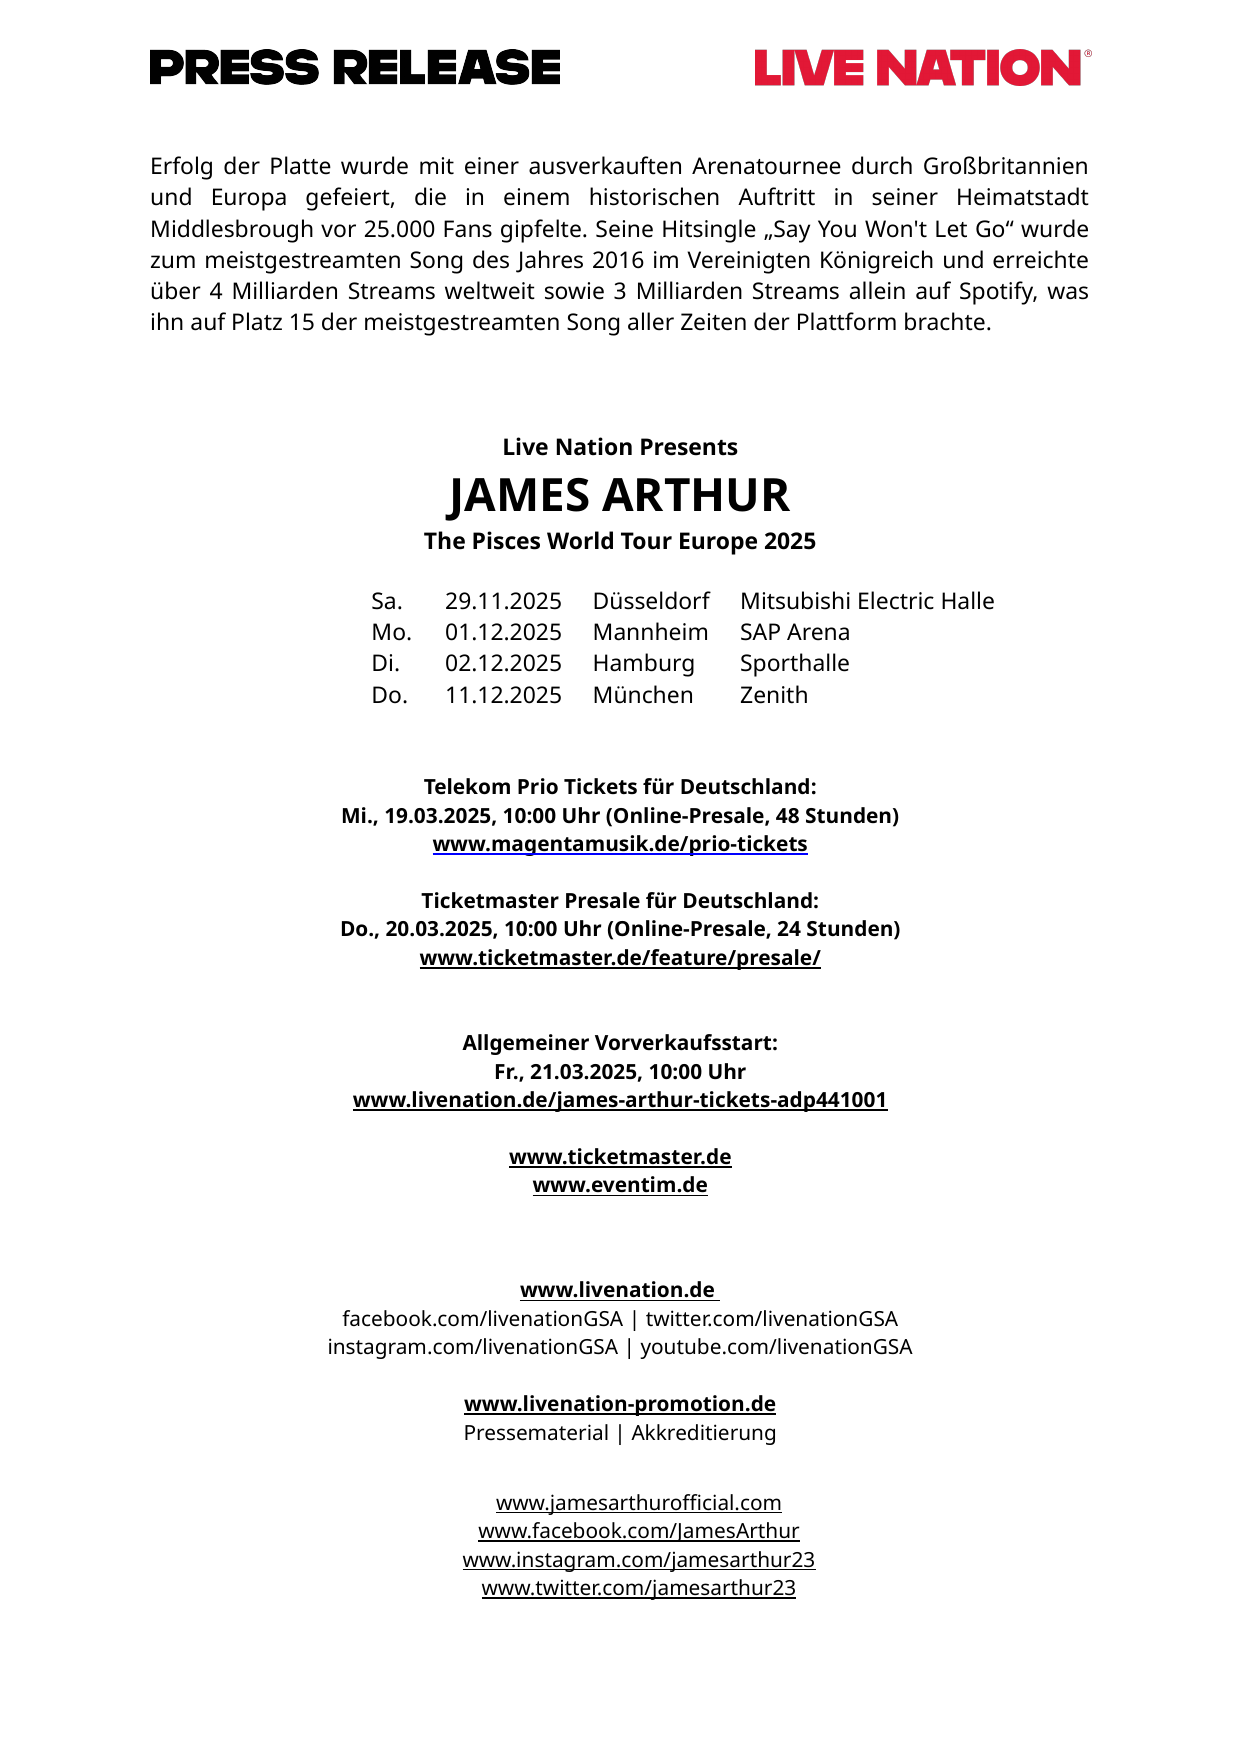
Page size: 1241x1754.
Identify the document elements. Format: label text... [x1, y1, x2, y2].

subtitle Telekom Prio Tickets für Deutschland: [150, 772, 1090, 801]
text Pressematerial | Akkreditierung [150, 1418, 1090, 1446]
text Sa. 29.11.2025 Düsseldorf Mitsubishi Electric Halle [150, 585, 1090, 616]
text www.jamesarthurofficial.com [187, 1488, 1090, 1516]
subtitle Do., 20.03.2025, 10:00 Uhr (Online-Presale, 24 Stunden) [150, 914, 1090, 943]
subtitle Mi., 19.03.2025, 10:00 Uhr (Online-Presale, 48 Stunden) [150, 801, 1090, 829]
text www.ticketmaster.de [150, 1142, 1090, 1171]
subtitle Ticketmaster Presale für Deutschland: [150, 886, 1090, 914]
text Di. 02.12.2025 Hamburg Sporthalle [150, 647, 1090, 679]
text www.instagram.com/jamesarthur23 [187, 1545, 1090, 1573]
text www.livenation-promotion.de [150, 1389, 1090, 1418]
text www.livenation.de/james-arthur-tickets-adp441001 [150, 1085, 1090, 1114]
text Mo. 01.12.2025 Mannheim SAP Arena [150, 616, 1090, 647]
picture [150, 49, 560, 85]
text www.eventim.de [150, 1171, 1090, 1199]
text www.facebook.com/JamesArthur [187, 1516, 1090, 1545]
text The Pisces World Tour Europe 2025 [150, 525, 1090, 556]
text www.twitter.com/jamesarthur23 [187, 1573, 1090, 1602]
text www.livenation.de facebook.com/livenationGSA | twitter.com/livenationGSA [150, 1276, 1090, 1332]
text Live Nation Presents [150, 431, 1090, 462]
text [150, 150, 1090, 337]
picture [755, 49, 1092, 86]
text JAMES ARTHUR [150, 462, 1090, 525]
text instagram.com/livenationGSA | youtube.com/livenationGSA [150, 1332, 1090, 1361]
subtitle Fr., 21.03.2025, 10:00 Uhr [150, 1057, 1090, 1085]
text www.ticketmaster.de/feature/presale/ [150, 943, 1090, 971]
text www.magentamusik.de/prio-tickets [150, 829, 1090, 858]
subtitle Allgemeiner Vorverkaufsstart: [150, 1028, 1090, 1057]
text Do. 11.12.2025 München Zenith [150, 679, 1090, 710]
